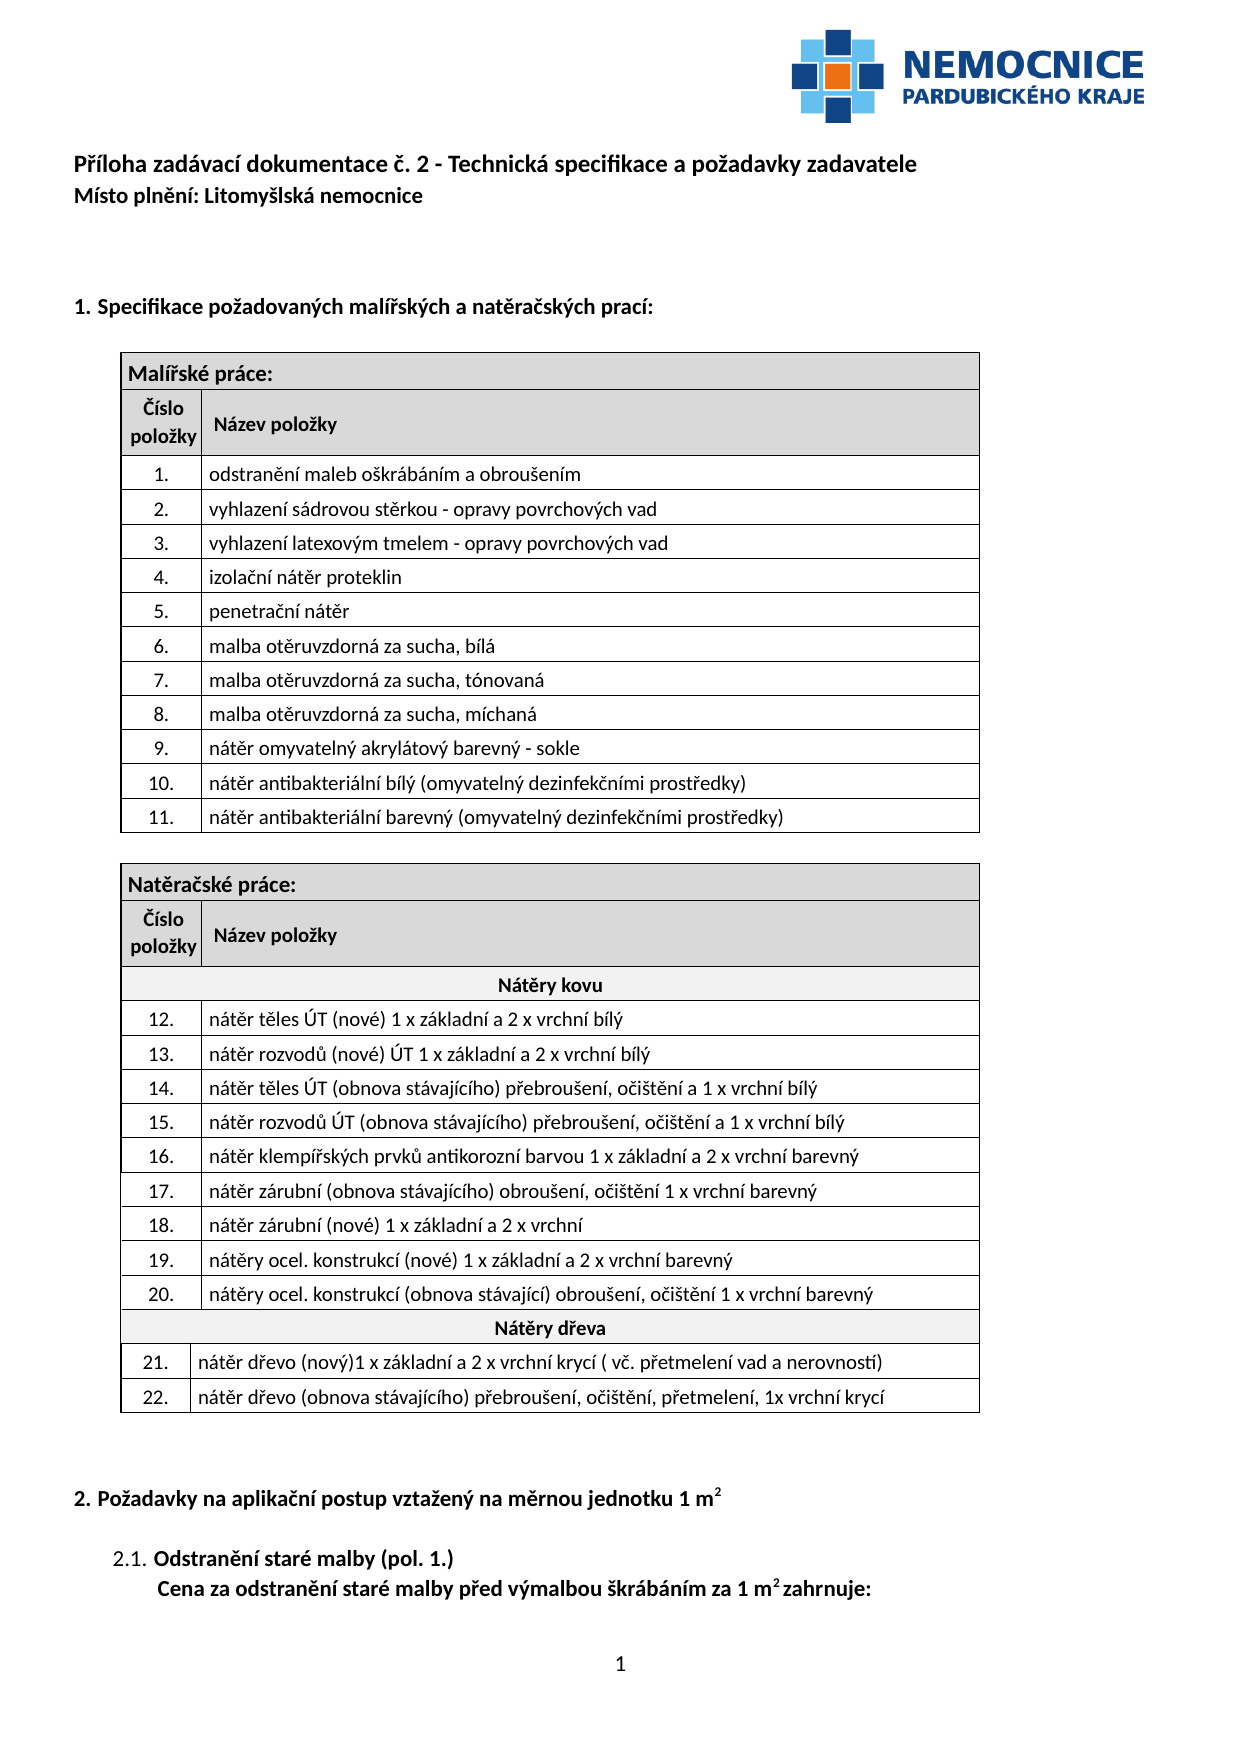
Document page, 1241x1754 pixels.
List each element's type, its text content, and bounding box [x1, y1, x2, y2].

table_cell 22. [122, 1379, 190, 1412]
table_cell 15. [122, 1104, 201, 1137]
table_cell vyhlazení sádrovou stěrkou - opravy povrchových vad [202, 490, 979, 523]
table_cell nátěr antibakteriální barevný (omyvatelný dezinfekčními prostředky) [202, 799, 979, 832]
table_cell 16. [122, 1138, 201, 1172]
table_cell 19. [121, 1240, 201, 1274]
table_cell 7. [122, 662, 201, 695]
table_cell odstranění maleb oškrábáním a obroušením [202, 456, 979, 489]
table_cell Číslo položky [122, 390, 201, 455]
table_cell nátěr těles ÚT (obnova stávajícího) přebroušení, očištění a 1 x vrchní bílý [202, 1070, 979, 1103]
table_cell nátěr omyvatelný akrylátový barevný - sokle [202, 730, 979, 763]
table_cell 21. [122, 1344, 190, 1377]
table_cell vyhlazení latexovým tmelem - opravy povrchových vad [202, 525, 979, 558]
table_cell 3. [122, 525, 201, 558]
table_cell 2. [122, 490, 201, 523]
table_cell 8. [122, 696, 201, 729]
table_header Malířské práce: [122, 353, 979, 389]
subtitle 2. Požadavky na aplikační postup vztažený na měrnou jednotku 1 m2 [73, 1484, 1166, 1512]
table_cell nátěr zárubní (nové) 1 x základní a 2 x vrchní [202, 1207, 979, 1240]
table_cell Nátěry dřeva [121, 1309, 979, 1343]
table_cell Číslo položky [122, 901, 201, 966]
table_cell 1. [122, 456, 201, 489]
table_cell 17. [121, 1173, 201, 1206]
table_cell nátěr rozvodů ÚT (obnova stávajícího) přebroušení, očištění a 1 x vrchní bílý [202, 1104, 979, 1137]
table_cell malba otěruvzdorná za sucha, tónovaná [202, 662, 979, 695]
table_cell nátěr dřevo (nový)1 x základní a 2 x vrchní krycí ( vč. přetmelení vad a nerovností) [191, 1344, 979, 1377]
table_cell 13. [122, 1036, 201, 1069]
table_cell nátěr antibakteriální bílý (omyvatelný dezinfekčními prostředky) [202, 764, 979, 798]
table_cell 20. [121, 1275, 201, 1309]
table_cell 11. [122, 799, 201, 832]
text Cena za odstranění staré malby před výmalbou škrábáním za 1 m2 zahrnuje: [157, 1574, 1166, 1602]
table_cell nátěry ocel. konstrukcí (obnova stávající) obroušení, očištění 1 x vrchní barevný [202, 1276, 979, 1309]
table_cell 9. [122, 730, 201, 763]
table_cell 18. [121, 1206, 201, 1240]
table_cell 5. [122, 593, 201, 626]
table_cell 12. [122, 1001, 201, 1034]
table_cell Nátěry kovu [122, 967, 979, 1000]
subtitle Místo plnění: Litomyšlská nemocnice [73, 181, 1166, 209]
subtitle Příloha zadávací dokumentace č. 2 - Technická specifikace a požadavky zadavatele [73, 148, 1166, 179]
table_cell 6. [122, 627, 201, 661]
table_cell malba otěruvzdorná za sucha, bílá [202, 627, 979, 661]
subtitle 2.1. Odstranění staré malby (pol. 1.) [112, 1544, 1166, 1572]
table_cell nátěr těles ÚT (nové) 1 x základní a 2 x vrchní bílý [202, 1001, 979, 1034]
table_header Natěračské práce: [122, 864, 979, 900]
table_cell Název položky [202, 390, 979, 455]
text 1. Specifikace požadovaných malířských a natěračských prací: [73, 292, 1166, 320]
table_cell nátěr zárubní (obnova stávajícího) obroušení, očištění 1 x vrchní barevný [202, 1173, 979, 1206]
table_cell penetrační nátěr [202, 593, 979, 626]
table_cell 4. [122, 559, 201, 592]
table_cell nátěr rozvodů (nové) ÚT 1 x základní a 2 x vrchní bílý [202, 1036, 979, 1069]
table_cell 14. [122, 1070, 201, 1103]
table_cell malba otěruvzdorná za sucha, míchaná [202, 696, 979, 729]
table_cell nátěry ocel. konstrukcí (nové) 1 x základní a 2 x vrchní barevný [202, 1241, 979, 1274]
table_cell nátěr dřevo (obnova stávajícího) přebroušení, očištění, přetmelení, 1x vrchní krycí [191, 1379, 979, 1412]
table_cell Název položky [202, 901, 979, 966]
table_cell nátěr klempířských prvků antikorozní barvou 1 x základní a 2 x vrchní barevný [202, 1138, 979, 1172]
table_cell 10. [122, 764, 201, 798]
table_cell izolační nátěr proteklin [202, 559, 979, 592]
picture [791, 28, 1144, 124]
